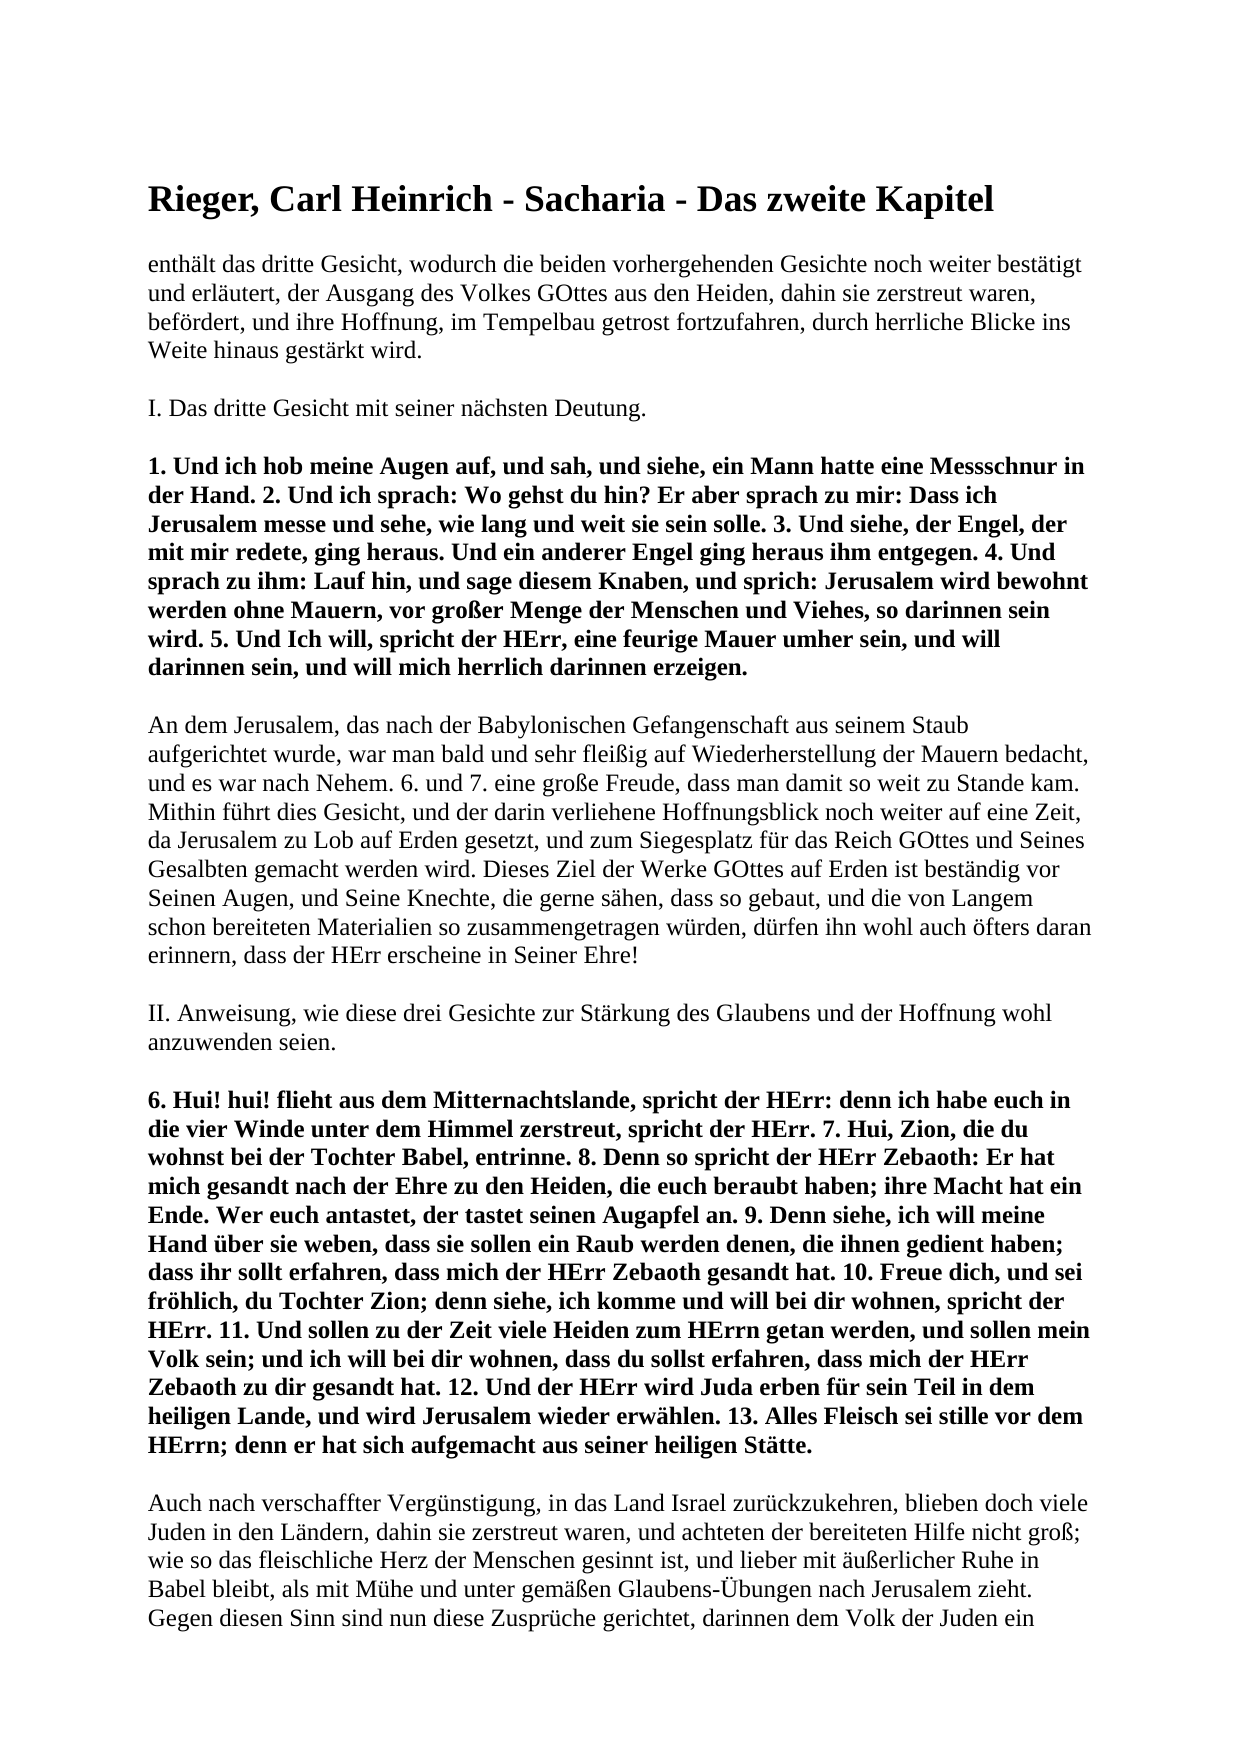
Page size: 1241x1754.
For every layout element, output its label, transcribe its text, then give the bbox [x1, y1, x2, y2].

text I. Das dritte Gesicht mit seiner nächsten Deutung. [148, 393, 1093, 422]
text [148, 1488, 1093, 1632]
text 6. Hui! hui! flieht aus dem Mitternachtslande, spricht der HErr: denn ich habe euch in die vier Winde unter dem Himmel zerstreut, spricht der HErr. 7. Hui, Zion, die du wohnst bei der Tochter Babel, entrinne. 8. Denn so spricht der HErr Zebaoth: Er hat mich gesandt nach der Ehre zu den Heiden, die euch beraubt haben; ihre Macht hat ein Ende. Wer euch antastet, der tastet seinen Augapfel an. 9. Denn siehe, ich will meine Hand über sie weben, dass sie sollen ein Raub werden denen, die ihnen gedient haben; dass ihr sollt erfahren, dass mich der HErr Zebaoth gesandt hat. 10. Freue dich, und sei fröhlich, du Tochter Zion; denn siehe, ich komme und will bei dir wohnen, spricht der HErr. 11. Und sollen zu der Zeit viele Heiden zum HErrn getan werden, und sollen mein Volk sein; und ich will bei dir wohnen, dass du sollst erfahren, dass mich der HErr Zebaoth zu dir gesandt hat. 12. Und der HErr wird Juda erben für sein Teil in dem heiligen Lande, und wird Jerusalem wieder erwählen. 13. Alles Fleisch sei stille vor dem HErrn; denn er hat sich aufgemacht aus seiner heiligen Stätte. [148, 1085, 1093, 1459]
text 1. Und ich hob meine Augen auf, und sah, und siehe, ein Mann hatte eine Messschnur in der Hand. 2. Und ich sprach: Wo gehst du hin? Er aber sprach zu mir: Dass ich Jerusalem messe und sehe, wie lang und weit sie sein solle. 3. Und siehe, der Engel, der mit mir redete, ging heraus. Und ein anderer Engel ging heraus ihm entgegen. 4. Und sprach zu ihm: Lauf hin, und sage diesem Knaben, und sprich: Jerusalem wird bewohnt werden ohne Mauern, vor großer Menge der Menschen und Viehes, so darinnen sein wird. 5. Und Ich will, spricht der HErr, eine feurige Mauer umher sein, und will darinnen sein, und will mich herrlich darinnen erzeigen. [148, 451, 1093, 681]
text enthält das dritte Gesicht, wodurch die beiden vorhergehenden Gesichte noch weiter bestätigt und erläutert, der Ausgang des Volkes GOttes aus den Heiden, dahin sie zerstreut waren, befördert, und ihre Hoffnung, im Tempelbau getrost fortzufahren, durch herrliche Blicke ins Weite hinaus gestärkt wird. [148, 249, 1093, 364]
subtitle Rieger, Carl Heinrich - Sacharia - Das zweite Kapitel [148, 177, 1093, 220]
text An dem Jerusalem, das nach der Babylonischen Gefangenschaft aus seinem Staub aufgerichtet wurde, war man bald und sehr fleißig auf Wiederherstellung der Mauern bedacht, und es war nach Nehem. 6. und 7. eine große Freude, dass man damit so weit zu Stande kam. Mithin führt dies Gesicht, und der darin verliehene Hoffnungsblick noch weiter auf eine Zeit, da Jerusalem zu Lob auf Erden gesetzt, und zum Siegesplatz für das Reich GOttes und Seines Gesalbten gemacht werden wird. Dieses Ziel der Werke GOttes auf Erden ist beständig vor Seinen Augen, und Seine Knechte, die gerne sähen, dass so gebaut, und die von Langem schon bereiteten Materialien so zusammengetragen würden, dürfen ihn wohl auch öfters daran erinnern, dass der HErr erscheine in Seiner Ehre! [148, 710, 1093, 969]
text II. Anweisung, wie diese drei Gesichte zur Stärkung des Glaubens und der Hoffnung wohl anzuwenden seien. [148, 998, 1093, 1056]
